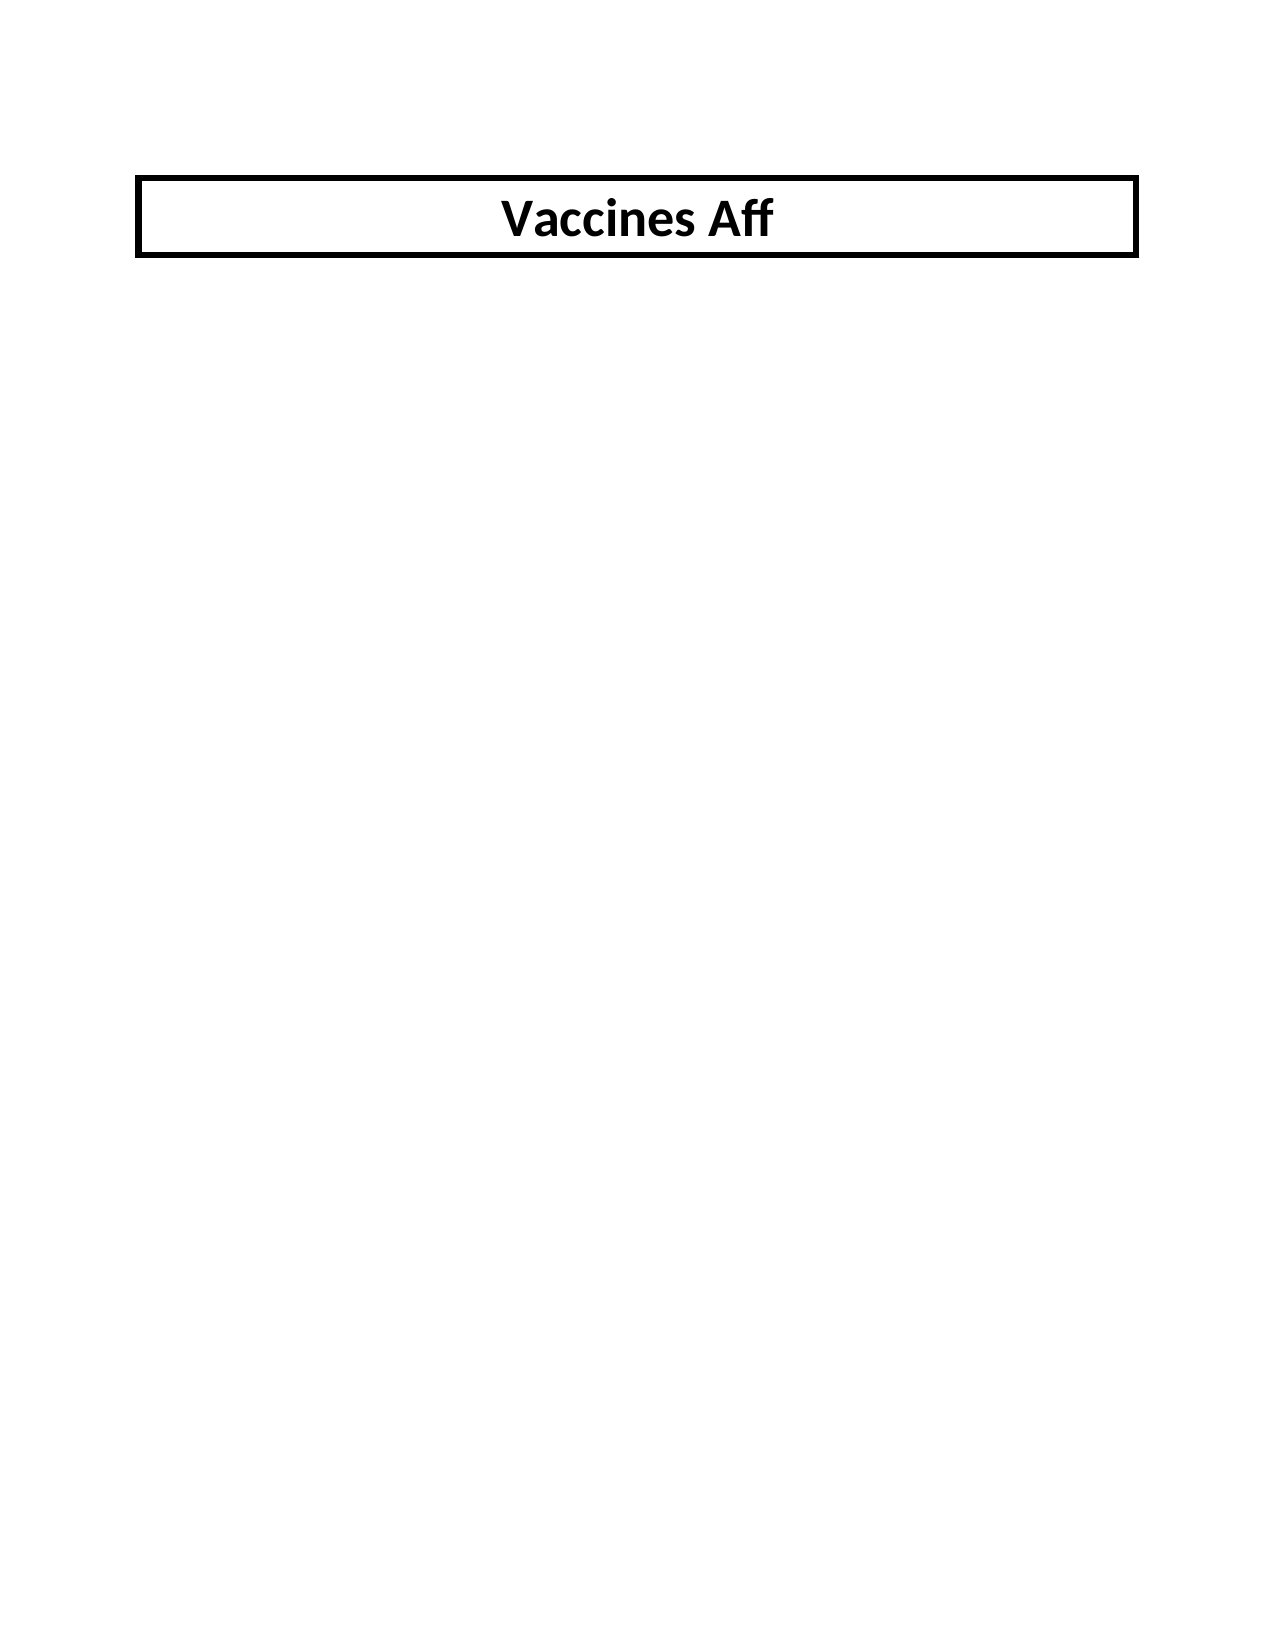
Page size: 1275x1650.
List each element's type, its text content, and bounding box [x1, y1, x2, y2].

subtitle Vaccines Aff [142, 181, 1133, 252]
